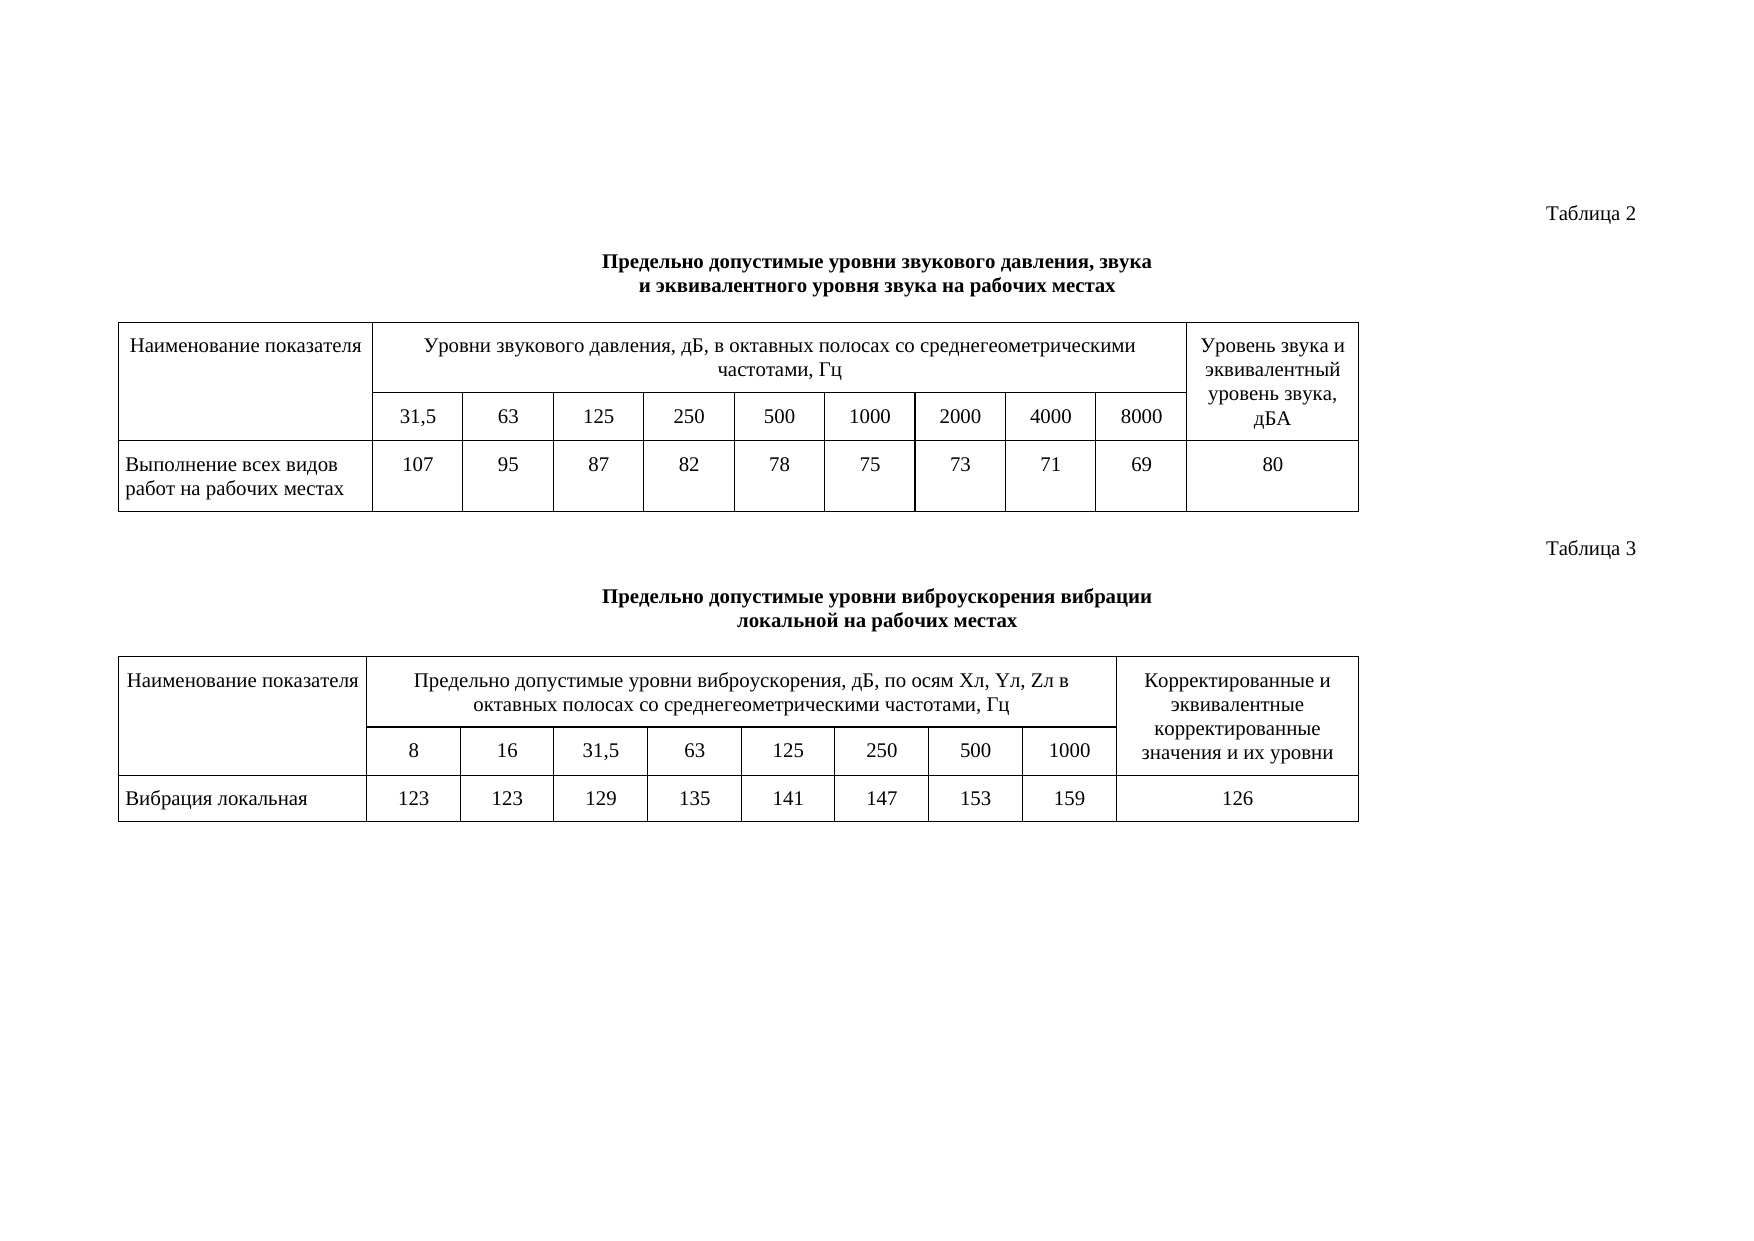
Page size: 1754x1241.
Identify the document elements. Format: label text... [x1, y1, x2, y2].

table_header Наименование показателя [119, 657, 366, 774]
text Таблица 3 [118, 536, 1636, 560]
table_cell 250 [835, 728, 928, 774]
table_header Наименование показателя [119, 323, 372, 440]
table_header Предельно допустимые уровни виброускорения, дБ, по осям Xл, Yл, Zл в октавных полосах со среднегеометрическими частотами, Гц [367, 657, 1116, 726]
table_cell 126 [1117, 776, 1358, 821]
table_cell 159 [1023, 776, 1116, 821]
text Таблица 2 [118, 201, 1636, 225]
table_cell 123 [367, 776, 460, 821]
title Предельно допустимые уровни звукового давления, звука [118, 249, 1636, 273]
table_cell 2000 [916, 393, 1005, 440]
table_cell 500 [929, 728, 1022, 774]
table_cell 63 [648, 728, 741, 774]
table_cell Вибрация локальная [119, 776, 366, 821]
table_header Уровни звукового давления, дБ, в октавных полосах со среднегеометрическими частотами, Гц [373, 323, 1186, 392]
table_cell 500 [735, 393, 824, 440]
title Предельно допустимые уровни виброускорения вибрации [118, 584, 1636, 608]
table_cell 1000 [825, 393, 914, 440]
table_cell 63 [463, 393, 553, 440]
table_cell 135 [648, 776, 741, 821]
table_cell 80 [1187, 441, 1358, 511]
title локальной на рабочих местах [118, 608, 1636, 632]
table_cell 73 [916, 441, 1005, 511]
table_cell 125 [742, 728, 834, 774]
table_cell 125 [554, 393, 643, 440]
table_cell 95 [463, 441, 553, 511]
title и эквивалентного уровня звука на рабочих местах [118, 273, 1636, 297]
table_cell 4000 [1006, 393, 1095, 440]
table_cell 75 [825, 441, 914, 511]
table_cell 250 [644, 393, 734, 440]
table_cell 1000 [1023, 728, 1116, 774]
table_cell 31,5 [554, 728, 647, 774]
table_cell 78 [735, 441, 824, 511]
table_cell 8000 [1096, 393, 1186, 440]
table_cell Выполнение всех видов работ на рабочих местах [119, 441, 372, 511]
table_cell 153 [929, 776, 1022, 821]
table_cell 87 [554, 441, 643, 511]
table_cell 16 [461, 728, 553, 774]
table_cell 8 [367, 728, 460, 774]
table_cell 82 [644, 441, 734, 511]
table_cell 147 [835, 776, 928, 821]
table_cell 71 [1006, 441, 1095, 511]
table_cell 141 [742, 776, 834, 821]
table_cell 69 [1096, 441, 1186, 511]
table_cell 123 [461, 776, 553, 821]
table_cell 107 [373, 441, 462, 511]
table_header Корректированные и эквивалентные корректированные значения и их уровни [1117, 657, 1358, 774]
table_cell 31,5 [373, 393, 462, 440]
table_cell 129 [554, 776, 647, 821]
table_header Уровень звука и эквивалентный уровень звука, дБА [1187, 323, 1358, 440]
